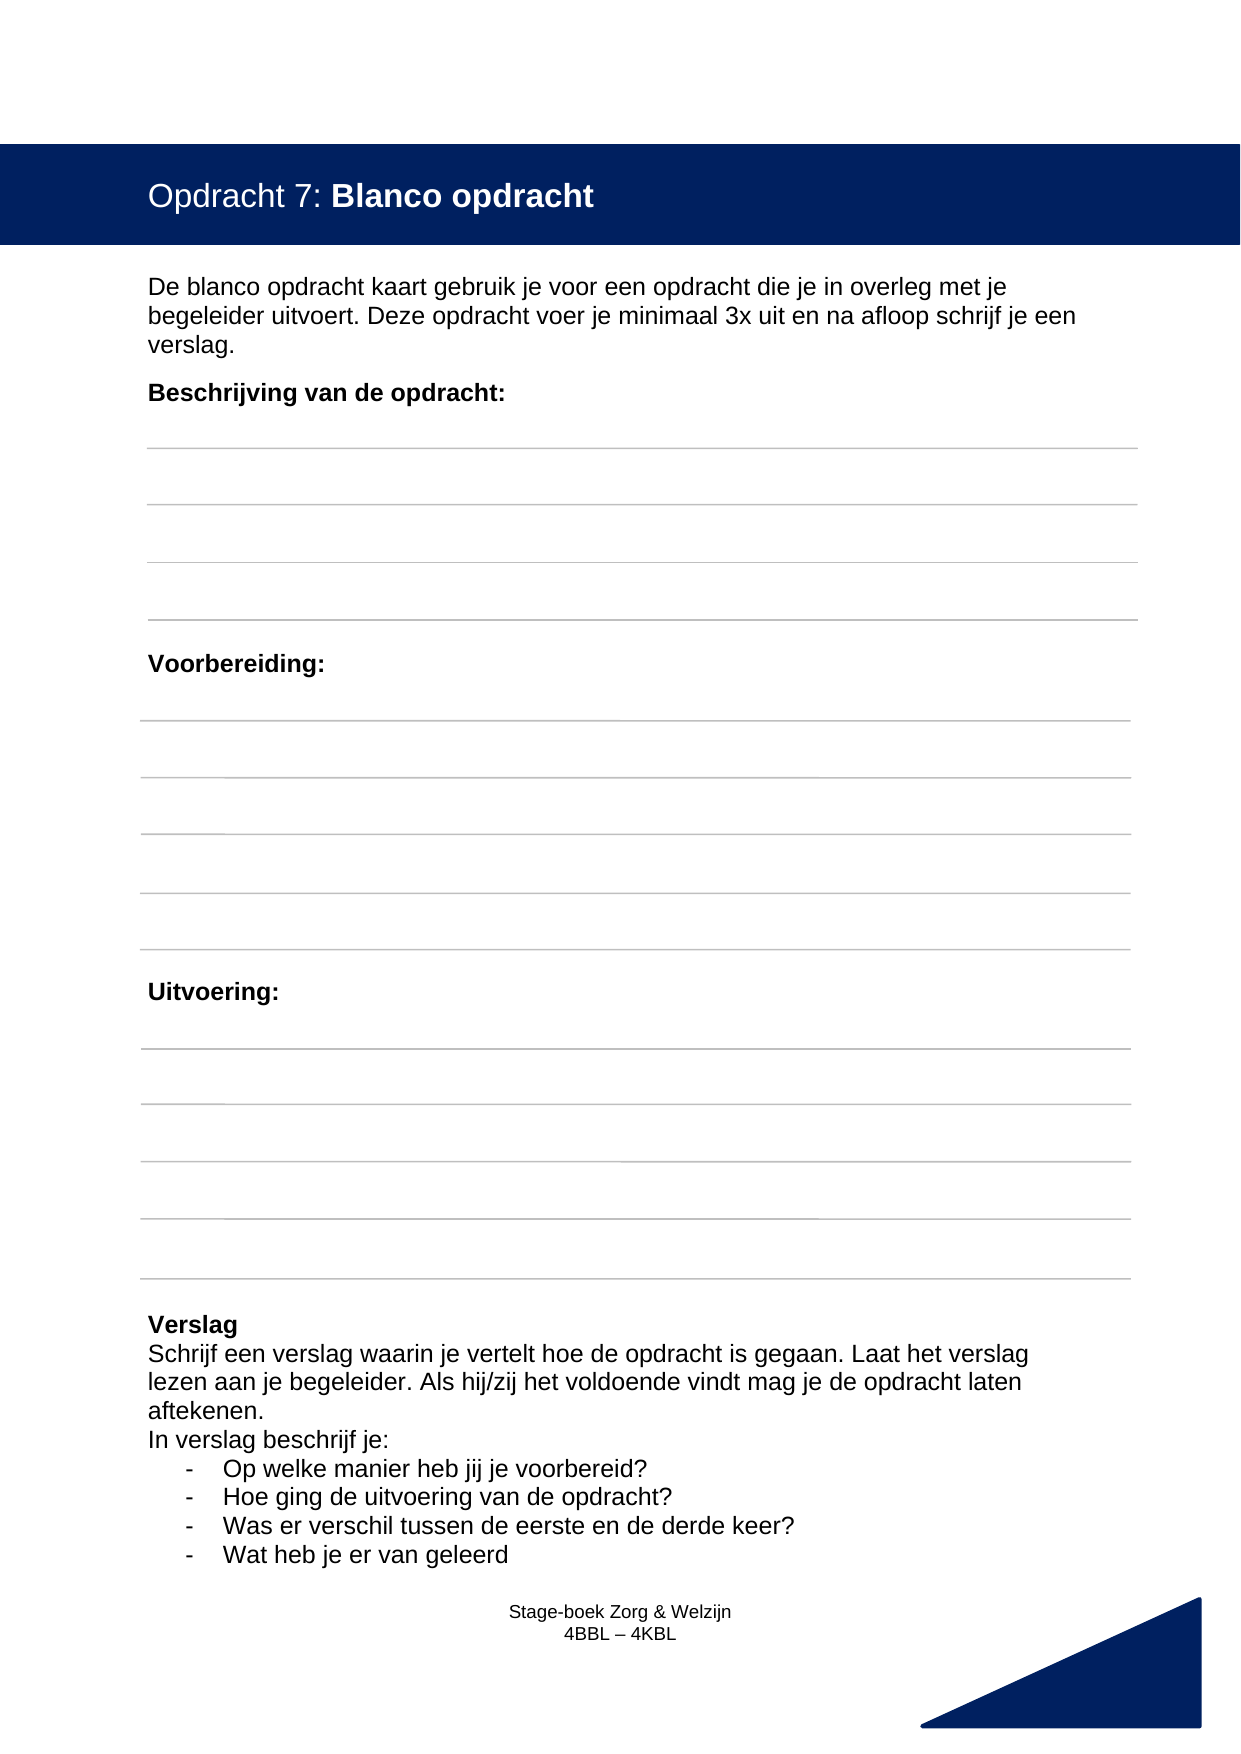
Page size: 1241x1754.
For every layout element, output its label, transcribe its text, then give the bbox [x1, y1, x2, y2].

list Hoe ging de uitvoering van de opdracht? [185, 1482, 1092, 1511]
list Op welke manier heb jij je voorbereid? [185, 1453, 1092, 1482]
text Verslag [148, 1310, 1092, 1338]
text Uitvoering: [148, 977, 1092, 1006]
text De blanco opdracht kaart gebruik je voor een opdracht die je in overleg met je begeleider uitvoert. Deze opdracht voer je minimaal 3x uit en na afloop schrijf je een verslag. [148, 272, 1092, 359]
text Opdracht 7: Blanco opdracht [148, 176, 1092, 215]
text In verslag beschrijf je: [148, 1425, 1092, 1453]
text Voorbereiding: [148, 648, 1092, 677]
list Was er verschil tussen de eerste en de derde keer? [185, 1511, 1092, 1540]
text Beschrijving van de opdracht: [148, 378, 1092, 407]
text Schrijf een verslag waarin je vertelt hoe de opdracht is gegaan. Laat het verslag lezen aan je begeleider. Als hij/zij het voldoende vindt mag je de opdracht laten aftekenen. [148, 1338, 1092, 1425]
list Wat heb je er van geleerd [185, 1540, 1092, 1568]
